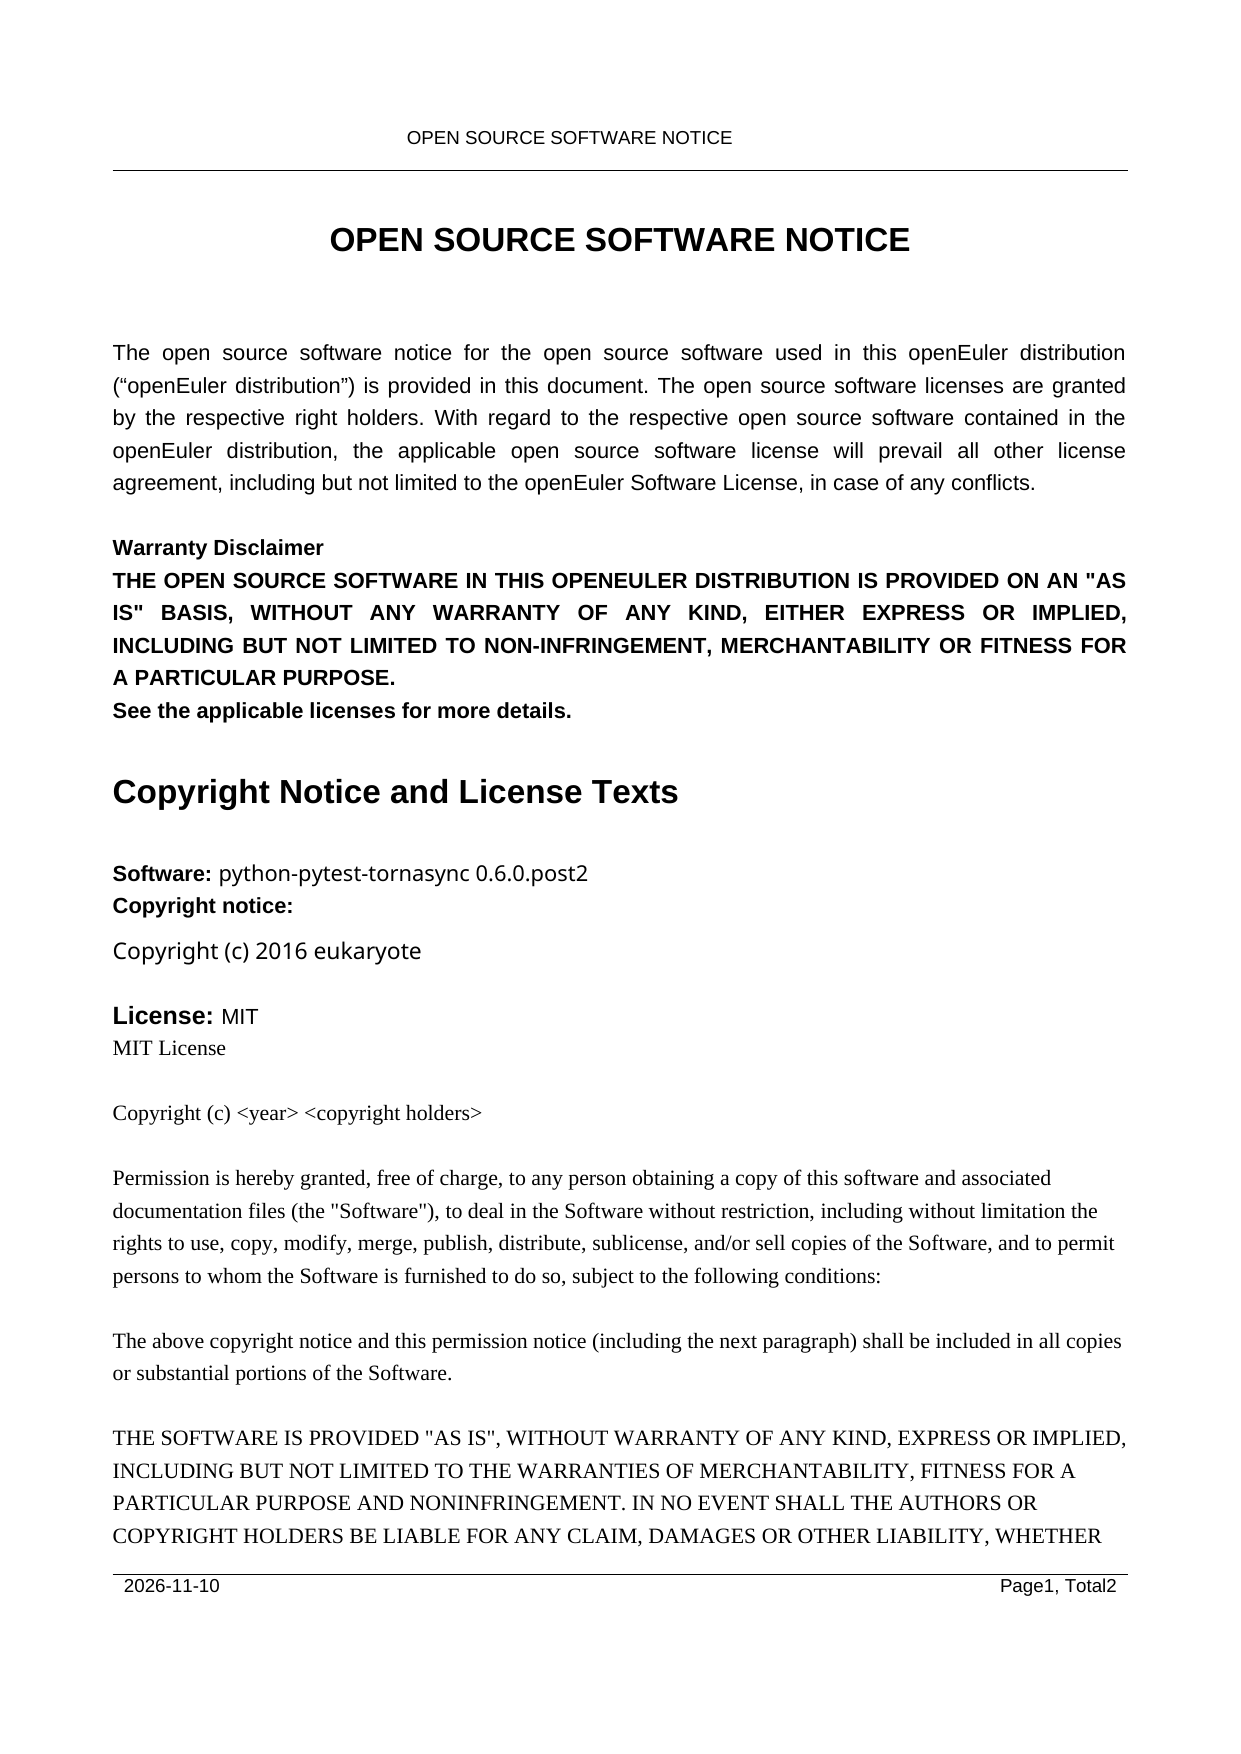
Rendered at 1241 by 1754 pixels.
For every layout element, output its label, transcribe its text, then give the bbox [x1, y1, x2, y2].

text License: MIT [112, 999, 1128, 1031]
text The open source software notice for the open source software used in this openEuler distribution (“openEuler distribution”) is provided in this document. The open source software licenses are granted by the respective right holders. With regard to the respective open source software contained in the openEuler distribution, the applicable open source software license will prevail all other license agreement, including but not limited to the openEuler Software License, in case of any conflicts. [112, 336, 1128, 499]
text Copyright Notice and License Texts [112, 759, 1128, 824]
text OPEN SOURCE SOFTWARE NOTICE [112, 206, 1128, 271]
text Copyright (c) 2016 eukaryote [112, 934, 1128, 999]
text THE OPEN SOURCE SOFTWARE IN THIS OPENEULER DISTRIBUTION IS PROVIDED ON AN "AS IS" BASIS, WITHOUT ANY WARRANTY OF ANY KIND, EITHER EXPRESS OR IMPLIED, INCLUDING BUT NOT LIMITED TO NON-INFRINGEMENT, MERCHANTABILITY OR FITNESS FOR A PARTICULAR PURPOSE. See the applicable licenses for more details. [112, 564, 1128, 726]
text Copyright notice: [112, 889, 1128, 921]
title Software: python-pytest-tornasync 0.6.0.post2 [112, 856, 1128, 889]
text Warranty Disclaimer [112, 531, 1128, 564]
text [112, 1031, 1128, 1551]
